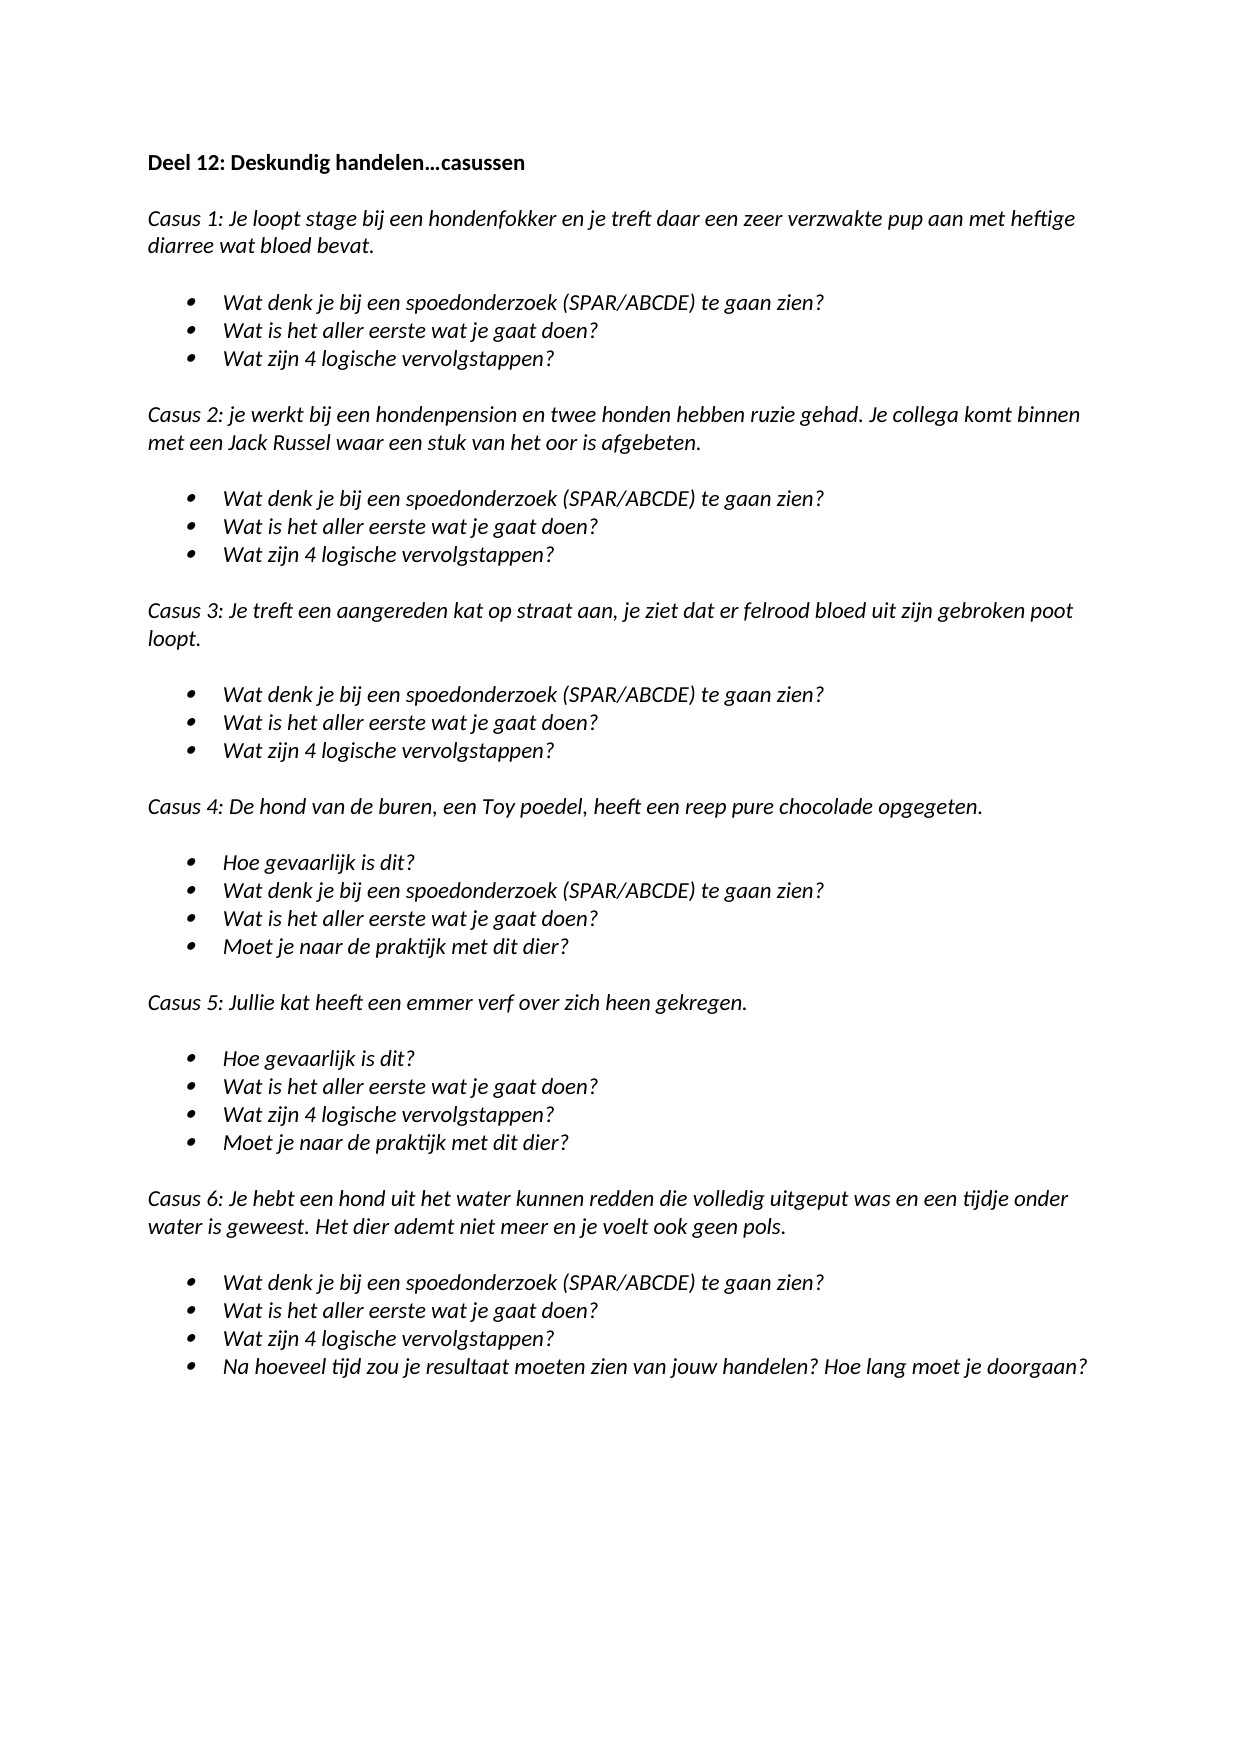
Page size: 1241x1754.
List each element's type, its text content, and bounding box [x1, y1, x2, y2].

list Wat zijn 4 logische vervolgstappen? [185, 736, 1093, 764]
list Wat is het aller eerste wat je gaat doen? [185, 316, 1093, 344]
list Wat is het aller eerste wat je gaat doen? [185, 1296, 1093, 1324]
text Casus 6: Je hebt een hond uit het water kunnen redden die volledig uitgeput was en een tijdje onder water is geweest. Het dier ademt niet meer en je voelt ook geen pols. [148, 1184, 1093, 1240]
list Wat denk je bij een spoedonderzoek (SPAR/ABCDE) te gaan zien? [185, 680, 1093, 708]
list Na hoeveel tijd zou je resultaat moeten zien van jouw handelen? Hoe lang moet je doorgaan? [185, 1352, 1093, 1381]
list Hoe gevaarlijk is dit? [185, 848, 1093, 876]
text Casus 3: Je treft een aangereden kat op straat aan, je ziet dat er felrood bloed uit zijn gebroken poot loopt. [148, 596, 1093, 652]
list Wat zijn 4 logische vervolgstappen? [185, 1324, 1093, 1352]
text Deel 12: Deskundig handelen…casussen [148, 148, 1093, 176]
list Wat denk je bij een spoedonderzoek (SPAR/ABCDE) te gaan zien? [185, 1268, 1093, 1296]
list Wat denk je bij een spoedonderzoek (SPAR/ABCDE) te gaan zien? [185, 288, 1093, 316]
list Wat denk je bij een spoedonderzoek (SPAR/ABCDE) te gaan zien? [185, 876, 1093, 904]
list Wat is het aller eerste wat je gaat doen? [185, 904, 1093, 932]
list Wat zijn 4 logische vervolgstappen? [185, 1100, 1093, 1128]
list Wat is het aller eerste wat je gaat doen? [185, 512, 1093, 540]
list Moet je naar de praktijk met dit dier? [185, 932, 1093, 960]
text Casus 4: De hond van de buren, een Toy poedel, heeft een reep pure chocolade opgegeten. [148, 792, 1093, 820]
list Hoe gevaarlijk is dit? [185, 1044, 1093, 1072]
list Moet je naar de praktijk met dit dier? [185, 1128, 1093, 1156]
text Casus 1: Je loopt stage bij een hondenfokker en je treft daar een zeer verzwakte pup aan met heftige diarree wat bloed bevat. [148, 204, 1093, 288]
list Wat denk je bij een spoedonderzoek (SPAR/ABCDE) te gaan zien? [185, 484, 1093, 512]
list Wat zijn 4 logische vervolgstappen? [185, 540, 1093, 568]
text Casus 2: je werkt bij een hondenpension en twee honden hebben ruzie gehad. Je collega komt binnen met een Jack Russel waar een stuk van het oor is afgebeten. [148, 400, 1093, 456]
list Wat zijn 4 logische vervolgstappen? [185, 344, 1093, 372]
list Wat is het aller eerste wat je gaat doen? [185, 1072, 1093, 1100]
list Wat is het aller eerste wat je gaat doen? [185, 708, 1093, 736]
text Casus 5: Jullie kat heeft een emmer verf over zich heen gekregen. [148, 988, 1093, 1016]
